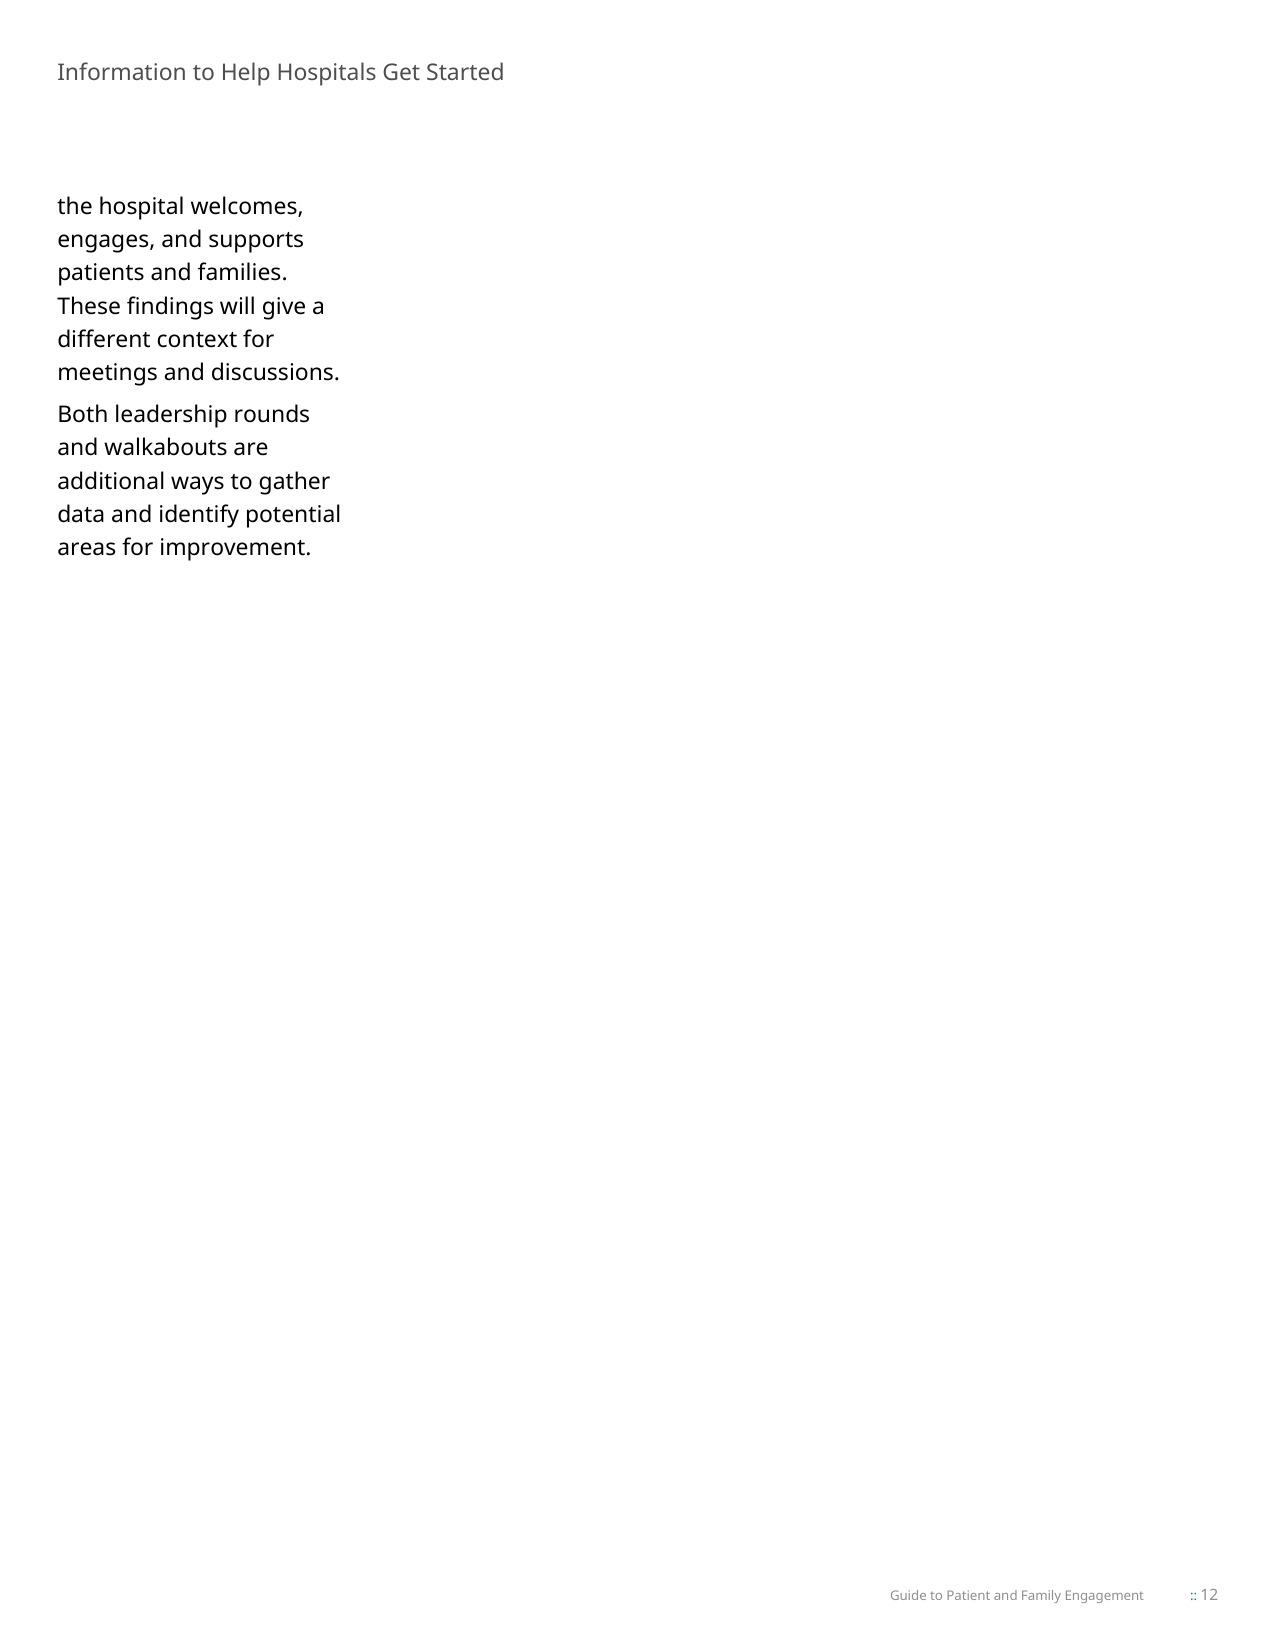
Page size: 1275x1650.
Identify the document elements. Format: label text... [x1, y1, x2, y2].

text Both leadership rounds and walkabouts are additional ways to gather data and identify potential areas for improvement. [57, 396, 357, 562]
